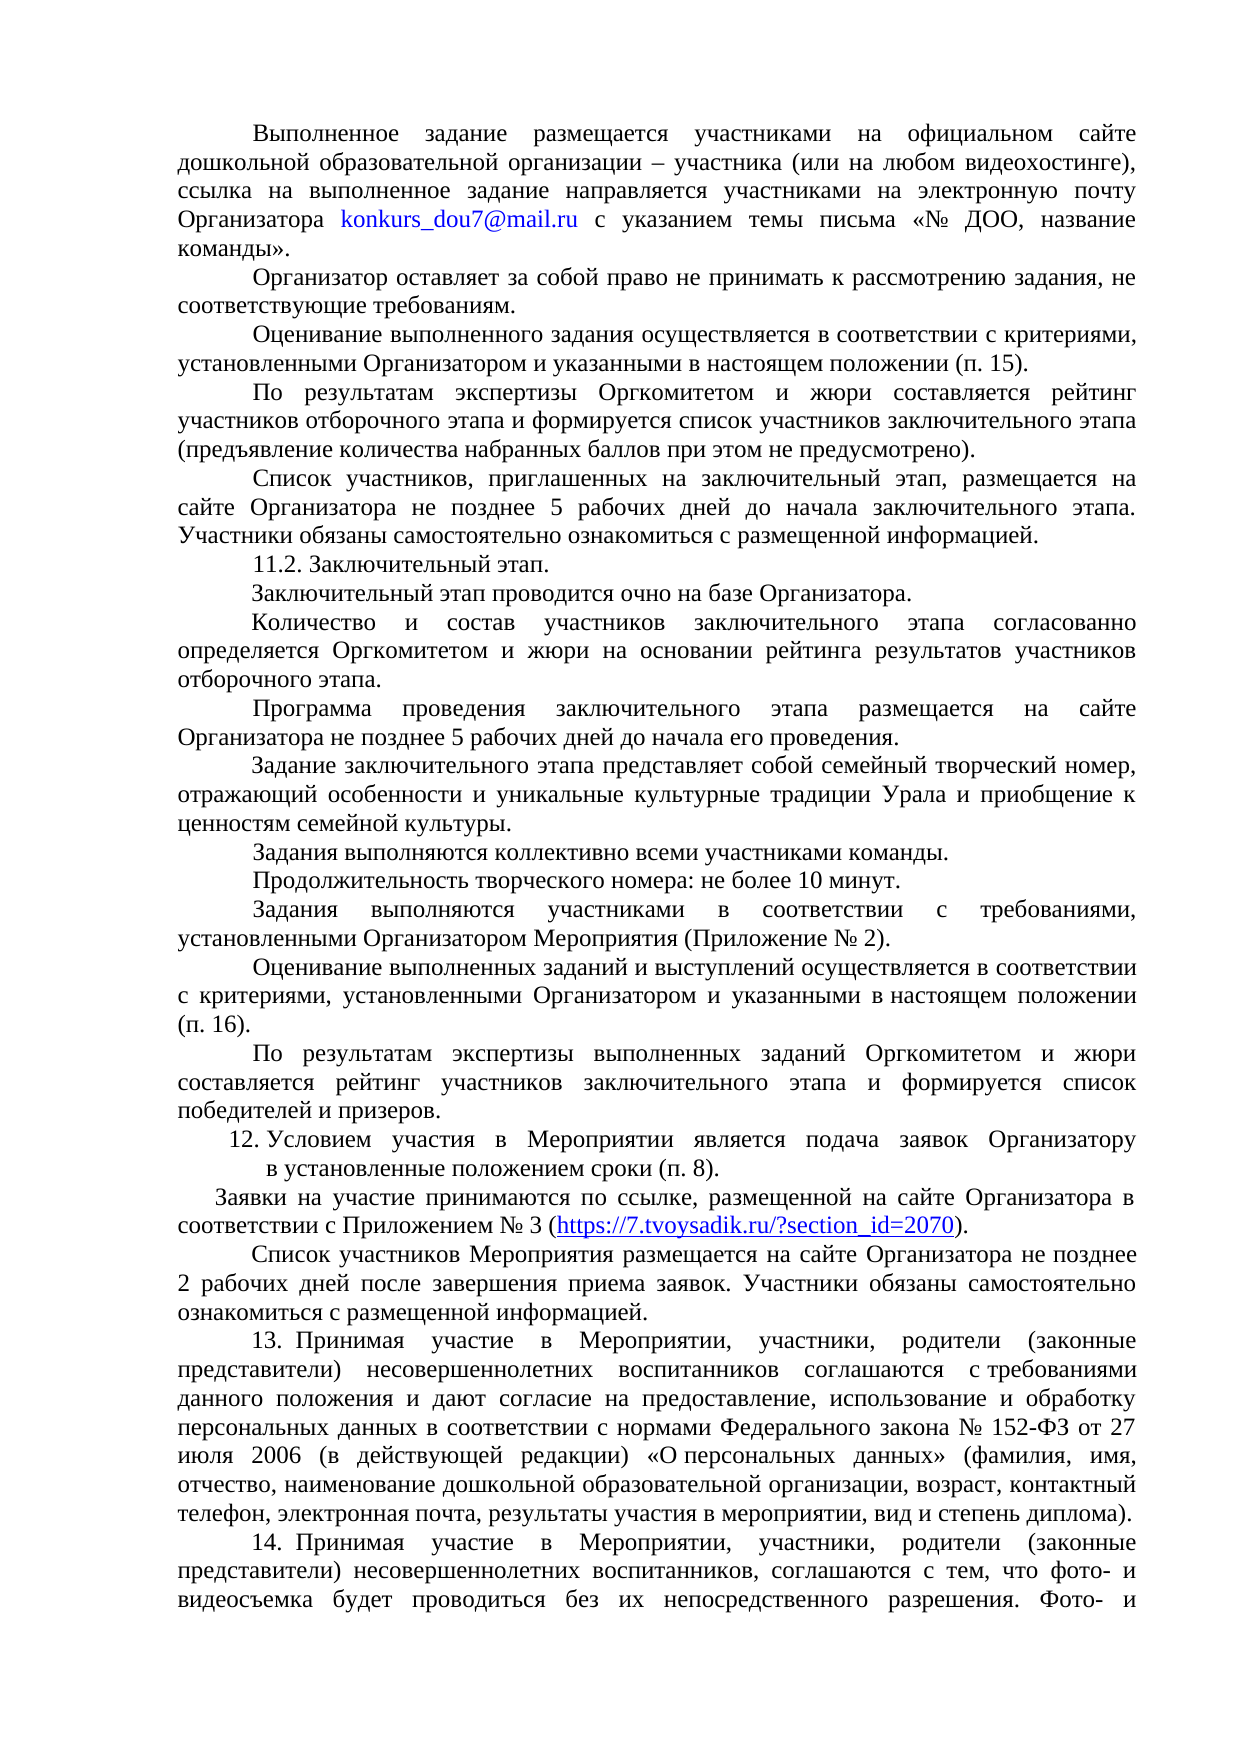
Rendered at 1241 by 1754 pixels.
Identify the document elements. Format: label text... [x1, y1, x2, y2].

text Заявки на участие принимаются по ссылке, размещенной на сайте Организатора в соответствии с Приложением № 3 (https://7.tvoysadik.ru/?section_id=2070). [88, 1182, 1137, 1239]
text По результатам экспертизы Оргкомитетом и жюри составляется рейтинг участников отборочного этапа и формируется список участников заключительного этапа (предъявление количества набранных баллов при этом не предусмотрено). [177, 377, 1137, 463]
text Оценивание выполненных заданий и выступлений осуществляется в соответствии с критериями, установленными Организатором и указанными в настоящем положении (п. 16). [177, 952, 1137, 1038]
text Список участников Мероприятия размещается на сайте Организатора не позднее 2 рабочих дней после завершения приема заявок. Участники обязаны самостоятельно ознакомиться с размещенной информацией. [177, 1239, 1137, 1326]
text Продолжительность творческого номера: не более 10 минут. [177, 866, 1137, 894]
text Оценивание выполненного задания осуществляется в соответствии с критериями, установленными Организатором и указанными в настоящем положении (п. 15). [177, 319, 1137, 377]
list Принимая участие в Мероприятии, участники, родители (законные представители) несовершеннолетних воспитанников соглашаются с требованиями данного положения и дают согласие на предоставление, использование и обработку персональных данных в соответствии с нормами Федерального закона № 152-ФЗ от 27 июля 2006 (в действующей редакции) «О персональных данных» (фамилия, имя, отчество, наименование дошкольной образовательной организации, возраст, контактный телефон, электронная почта, результаты участия в мероприятии, вид и степень диплома). [177, 1326, 1137, 1527]
text Задание заключительного этапа представляет собой семейный творческий номер, отражающий особенности и уникальные культурные традиции Урала и приобщение к ценностям семейной культуры. [177, 751, 1137, 837]
list Условием участия в Мероприятии является подача заявок Организатору в установленные положением сроки (п. 8). [228, 1124, 1137, 1182]
text Задания выполняются участниками в соответствии с требованиями, установленными Организатором Мероприятия (Приложение № 2). [177, 894, 1137, 952]
text Организатор оставляет за собой право не принимать к рассмотрению задания, не соответствующие требованиям. [177, 262, 1137, 319]
text Программа проведения заключительного этапа размещается на сайте Организатора не позднее 5 рабочих дней до начала его проведения. [177, 693, 1137, 751]
text Выполненное задание размещается участниками на официальном сайте дошкольной образовательной организации – участника (или на любом видеохостинге), ссылка на выполненное задание направляется участниками на электронную почту Организатора konkurs_dou7@mail.ru с указанием темы письма «№ ДОО, название команды». [177, 118, 1137, 262]
text По результатам экспертизы выполненных заданий Оргкомитетом и жюри составляется рейтинг участников заключительного этапа и формируется список победителей и призеров. [177, 1038, 1137, 1124]
text Количество и состав участников заключительного этапа согласованно определяется Оргкомитетом и жюри на основании рейтинга результатов участников отборочного этапа. [177, 607, 1137, 693]
text Задания выполняются коллективно всеми участниками команды. [177, 837, 1137, 866]
text Список участников, приглашенных на заключительный этап, размещается на сайте Организатора не позднее 5 рабочих дней до начала заключительного этапа. Участники обязаны самостоятельно ознакомиться с размещенной информацией. [177, 463, 1137, 549]
text 11.2. Заключительный этап. [177, 549, 1137, 578]
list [177, 1527, 1137, 1613]
text Заключительный этап проводится очно на базе Организатора. [177, 578, 1137, 607]
